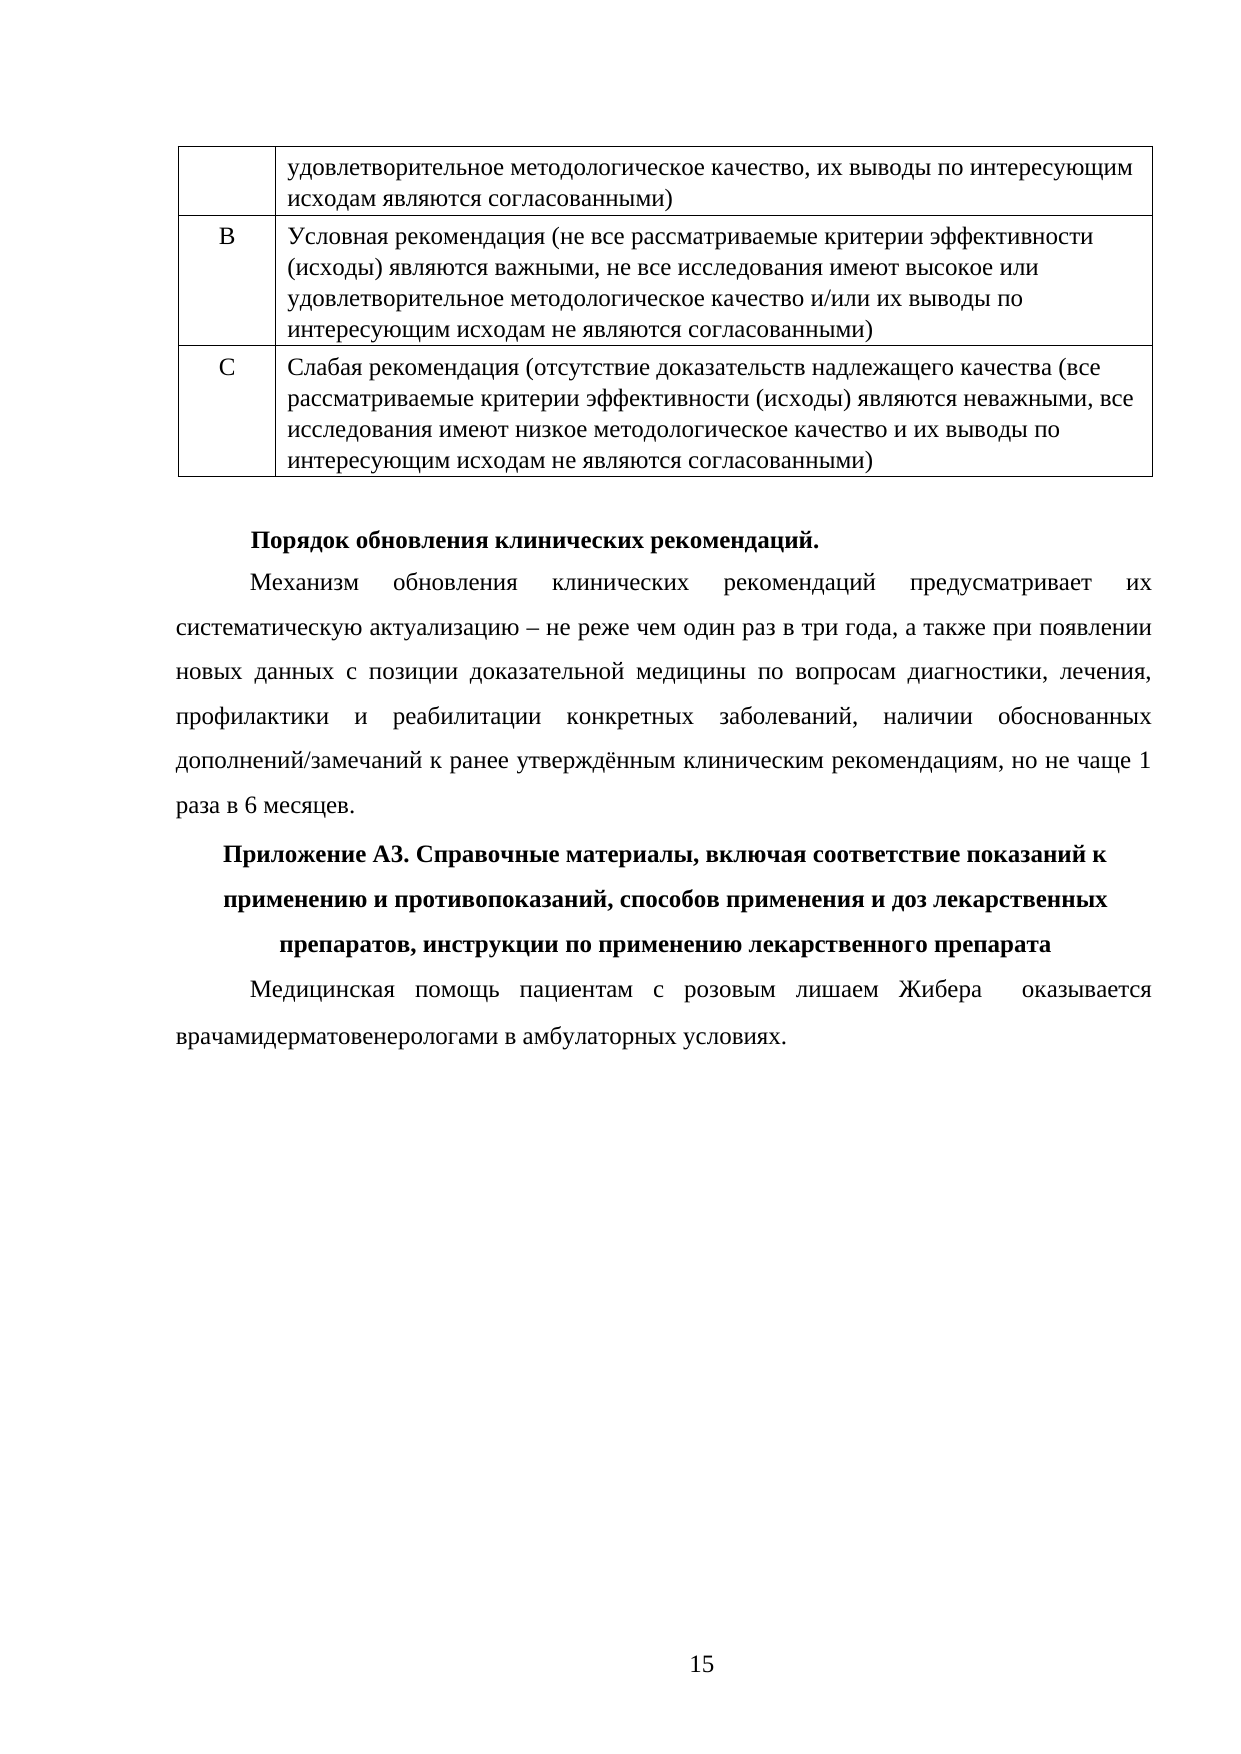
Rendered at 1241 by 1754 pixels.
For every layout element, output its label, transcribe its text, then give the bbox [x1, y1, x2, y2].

text Медицинская помощь пациентам с розовым лишаем Жибера оказывается врачамидерматовенерологами в амбулаторных условиях. [176, 974, 1153, 1050]
table_cell Условная рекомендация (не все рассматриваемые критерии эффективности (исходы) являются важными, не все исследования имеют высокое или удовлетворительное методологическое качество и/или их выводы по интересующим исходам не являются согласованными) [276, 216, 1152, 345]
table_cell C [179, 346, 275, 476]
table_cell A [179, 147, 275, 214]
text Приложение А3. Справочные материалы, включая соответствие показаний к применению и противопоказаний, способов применения и доз лекарственных препаратов, инструкции по применению лекарственного препарата [177, 839, 1153, 958]
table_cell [276, 147, 1152, 214]
text Механизм обновления клинических рекомендаций предусматривает их систематическую актуализацию – не реже чем один раз в три года, а также при появлении новых данных с позиции доказательной медицины по вопросам диагностики, лечения, профилактики и реабилитации конкретных заболеваний, наличии обоснованных дополнений/замечаний к ранее утверждённым клиническим рекомендациям, но не чаще 1 раза в 6 месяцев. [176, 567, 1153, 819]
table_cell B [179, 216, 275, 345]
text Порядок обновления клинических рекомендаций. [251, 525, 1153, 554]
table_cell Слабая рекомендация (отсутствие доказательств надлежащего качества (все рассматриваемые критерии эффективности (исходы) являются неважными, все исследования имеют низкое методологическое качество и их выводы по интересующим исходам не являются согласованными) [276, 346, 1152, 476]
